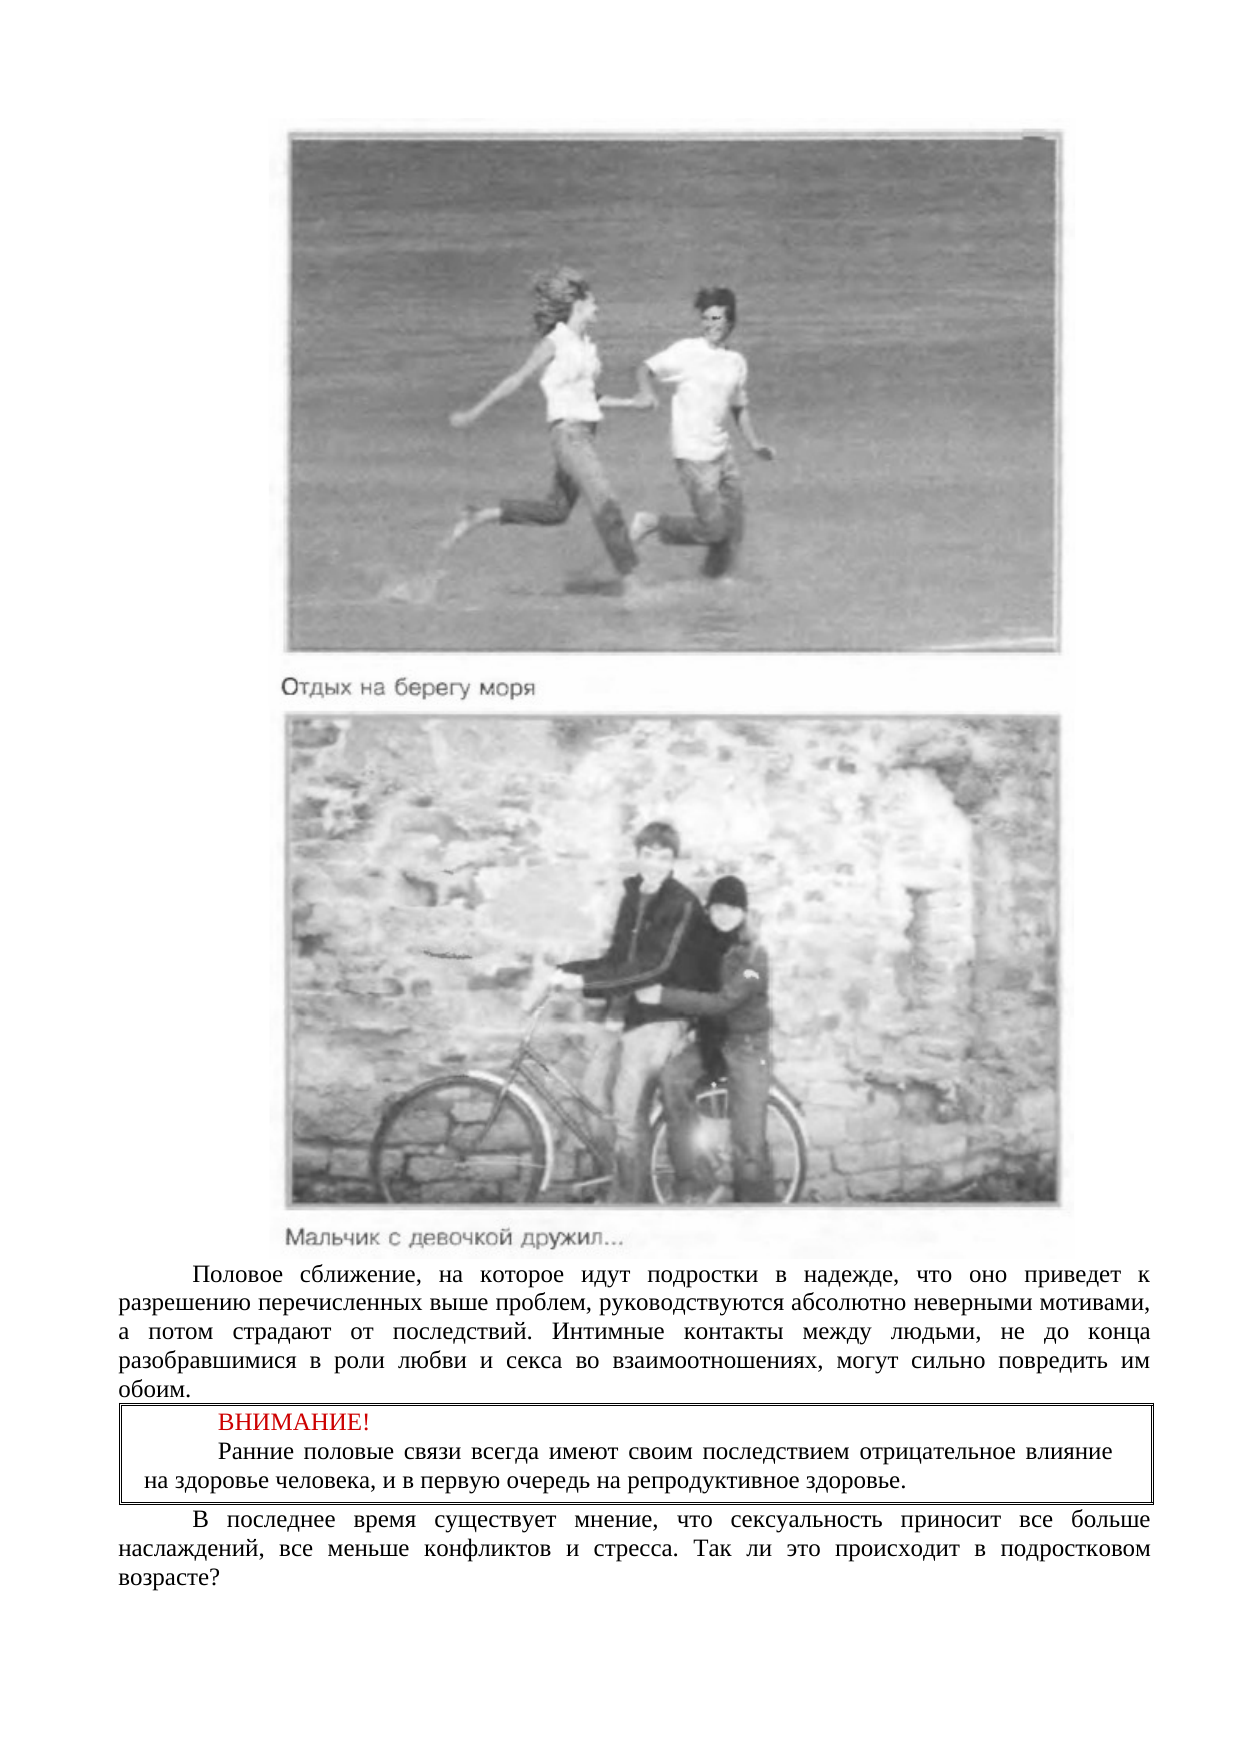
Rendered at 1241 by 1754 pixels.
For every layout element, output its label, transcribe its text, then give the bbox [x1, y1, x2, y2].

text В последнее время существует мнение, что сексуальность приносит все больше наслаждений, все меньше конфликтов и стресса. Так ли это происходит в подростковом возрасте? [118, 1505, 1152, 1591]
picture [268, 118, 1075, 1259]
text Половое сближение, на которое идут подростки в надежде, что оно приведет к разрешению перечисленных выше проблем, руководствуются абсолютно неверными мотивами, а потом страдают от последствий. Интимные контакты между людьми, не до конца разобравшимися в роли любви и секса во взаимоотношениях, могут сильно повредить им обоим. [118, 1259, 1152, 1402]
table_header ВНИМАНИЕ! Ранние половые связи всегда имеют своим последствием отрицательное влияние на здоровье человека, и в первую очередь на репродуктивное здоровье. [122, 1406, 1151, 1501]
